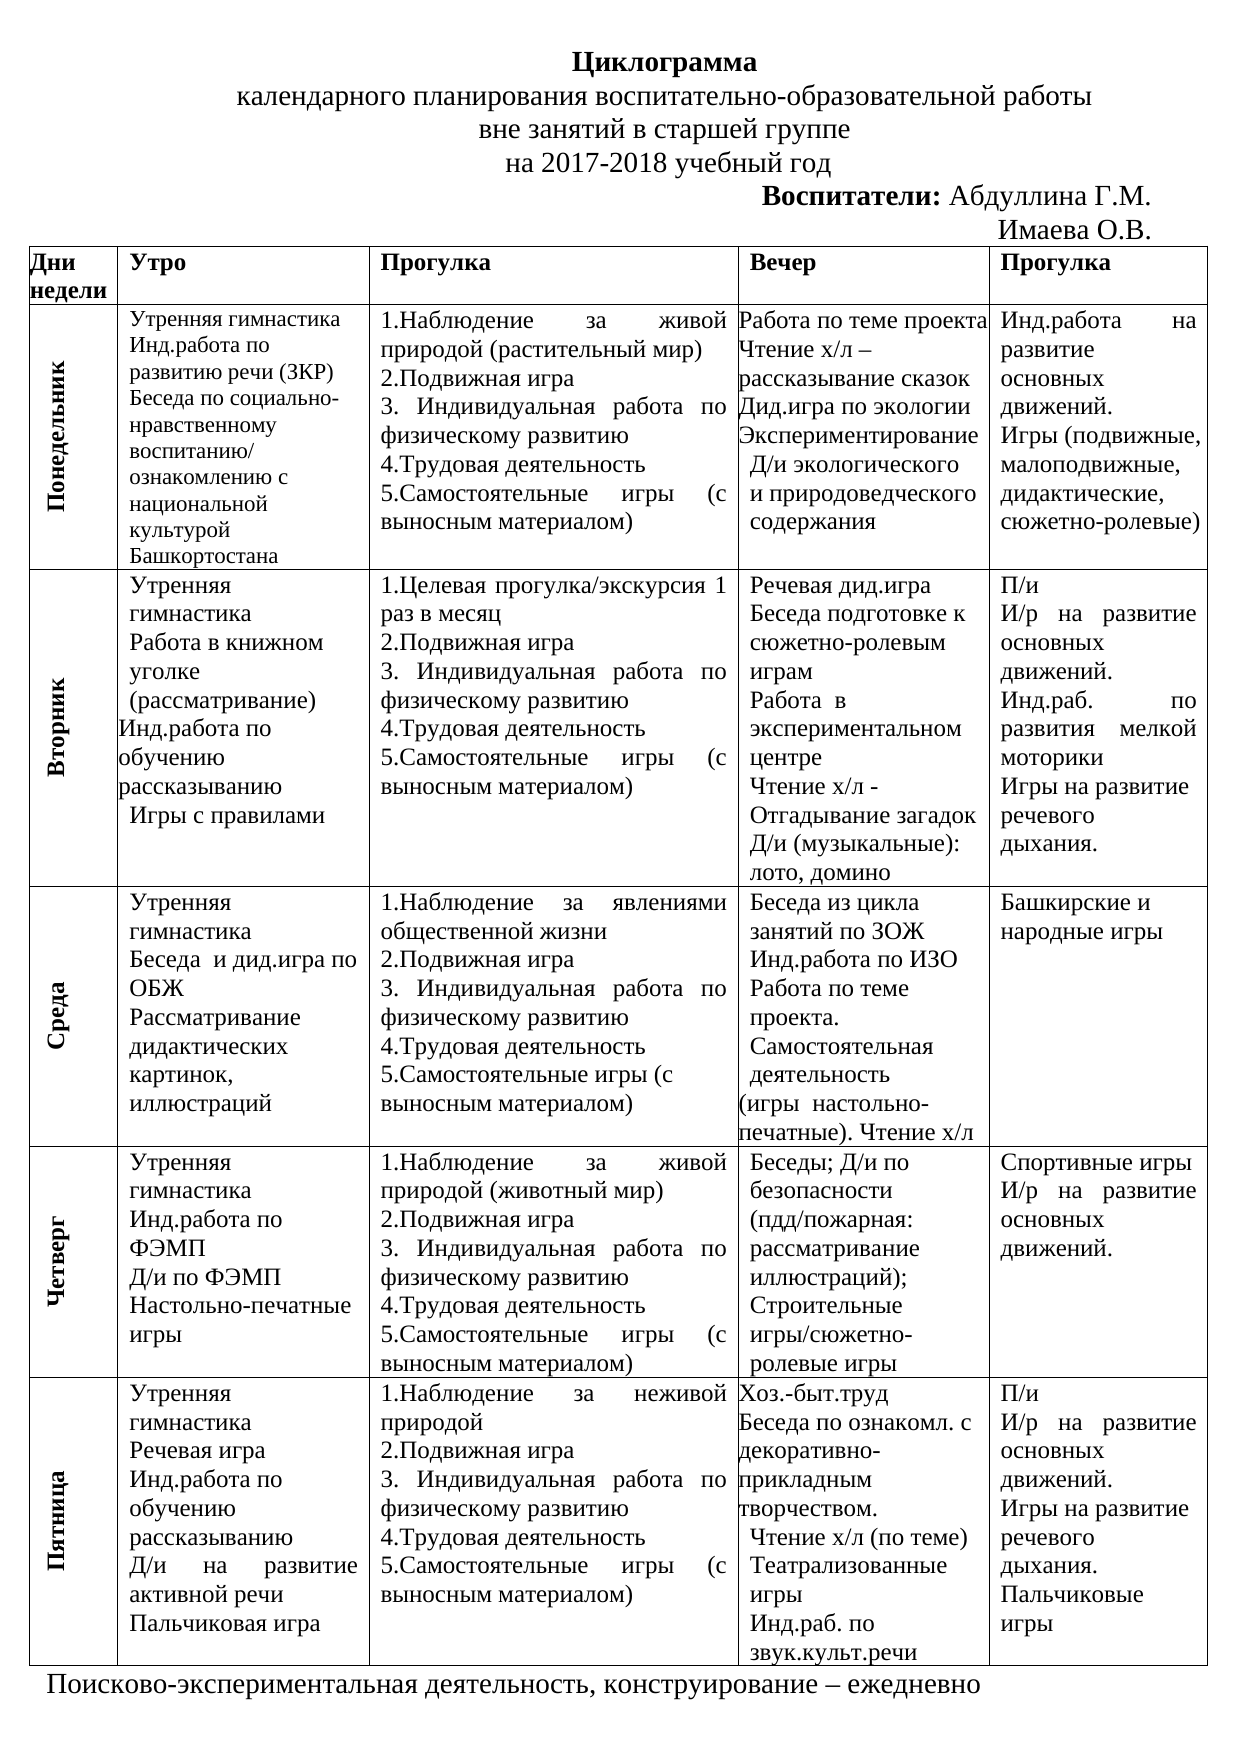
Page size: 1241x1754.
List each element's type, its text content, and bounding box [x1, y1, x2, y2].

text вне занятий в старшей группе [177, 111, 1152, 145]
table_cell Беседа из цикла занятий по ЗОЖ Инд.работа по ИЗО Работа по теме проекта. Самостоятельная деятельность (игры настольно-печатные). Чтение х/л [739, 887, 989, 1146]
table_cell Беседы; Д/и по безопасности (пдд/пожарная: рассматривание иллюстраций); Строительные игры/сюжетно-ролевые игры [739, 1147, 989, 1377]
table_cell 1.Наблюдение за живой природой (животный мир) 2.Подвижная игра 3. Индивидуальная работа по физическому развитию 4.Трудовая деятельность 5.Самостоятельные игры (с выносным материалом) [370, 1147, 738, 1377]
text календарного планирования воспитательно-образовательной работы [177, 78, 1152, 111]
table_cell Спортивные игры И/р на развитие основных движений. [990, 1147, 1207, 1377]
table_cell 1.Наблюдение за неживой природой 2.Подвижная игра 3. Индивидуальная работа по физическому развитию 4.Трудовая деятельность 5.Самостоятельные игры (с выносным материалом) [370, 1378, 738, 1665]
table_cell 1.Целевая прогулка/экскурсия 1 раз в месяц 2.Подвижная игра 3. Индивидуальная работа по физическому развитию 4.Трудовая деятельность 5.Самостоятельные игры (с выносным материалом) [370, 570, 738, 886]
text Циклограмма [177, 44, 1152, 78]
table_cell Утренняя гимнастика Беседа и дид.игра по ОБЖ Рассматривание дидактических картинок, иллюстраций [118, 887, 369, 1146]
text Воспитатели: Абдуллина Г.М. [177, 178, 1152, 212]
table_cell Башкирские и народные игры [990, 887, 1207, 1146]
table_header Вечер [739, 247, 989, 304]
table_cell Среда [30, 887, 117, 1146]
table_cell Инд.работа на развитие основных движений. Игры (подвижные, малоподвижные, дидактические, сюжетно-ролевые) [990, 305, 1207, 569]
table_header Дни недели [30, 247, 117, 304]
table_cell Работа по теме проекта Чтение х/л –рассказывание сказок Дид.игра по экологии Экспериментирование Д/и экологического и природоведческого содержания [739, 305, 989, 569]
table_cell П/и И/р на развитие основных движений. Игры на развитие речевого дыхания. Пальчиковые игры [990, 1378, 1207, 1665]
text Имаева О.В. [177, 212, 1152, 246]
table_cell Утренняя гимнастика Инд.работа по развитию речи (ЗКР) Беседа по социально-нравственному воспитанию/ ознакомлению с национальной культурой Башкортостана [118, 305, 369, 569]
text Поисково-экспериментальная деятельность, конструирование – ежедневно [46, 1666, 1152, 1700]
table_cell Пятница [30, 1378, 117, 1665]
table_cell Четверг [30, 1147, 117, 1377]
text на 2017-2018 учебный год [177, 145, 1152, 178]
table_cell Утренняя гимнастика Речевая игра Инд.работа по обучению рассказыванию Д/и на развитие активной речи Пальчиковая игра [118, 1378, 369, 1665]
table_cell Утренняя гимнастика Инд.работа по ФЭМП Д/и по ФЭМП Настольно-печатные игры [118, 1147, 369, 1377]
table_cell Речевая дид.игра Беседа подготовке к сюжетно-ролевым играм Работа в экспериментальном центре Чтение х/л - Отгадывание загадок Д/и (музыкальные): лото, домино [739, 570, 989, 886]
table_cell Вторник [30, 570, 117, 886]
table_cell П/и И/р на развитие основных движений. Инд.раб. по развития мелкой моторики Игры на развитие речевого дыхания. [990, 570, 1207, 886]
table_cell Понедельник [30, 305, 117, 569]
table_cell Хоз.-быт.труд Беседа по ознакомл. с декоративно-прикладным творчеством. Чтение х/л (по теме) Театрализованные игры Инд.раб. по звук.культ.речи [739, 1378, 989, 1665]
table_cell 1.Наблюдение за явлениями общественной жизни 2.Подвижная игра 3. Индивидуальная работа по физическому развитию 4.Трудовая деятельность 5.Самостоятельные игры (с выносным материалом) [370, 887, 738, 1146]
table_cell Утренняя гимнастика Работа в книжном уголке (рассматривание) Инд.работа по обучению рассказыванию Игры с правилами [118, 570, 369, 886]
table_header Утро [118, 247, 369, 304]
table_header Прогулка [370, 247, 738, 304]
table_header Прогулка [990, 247, 1207, 304]
